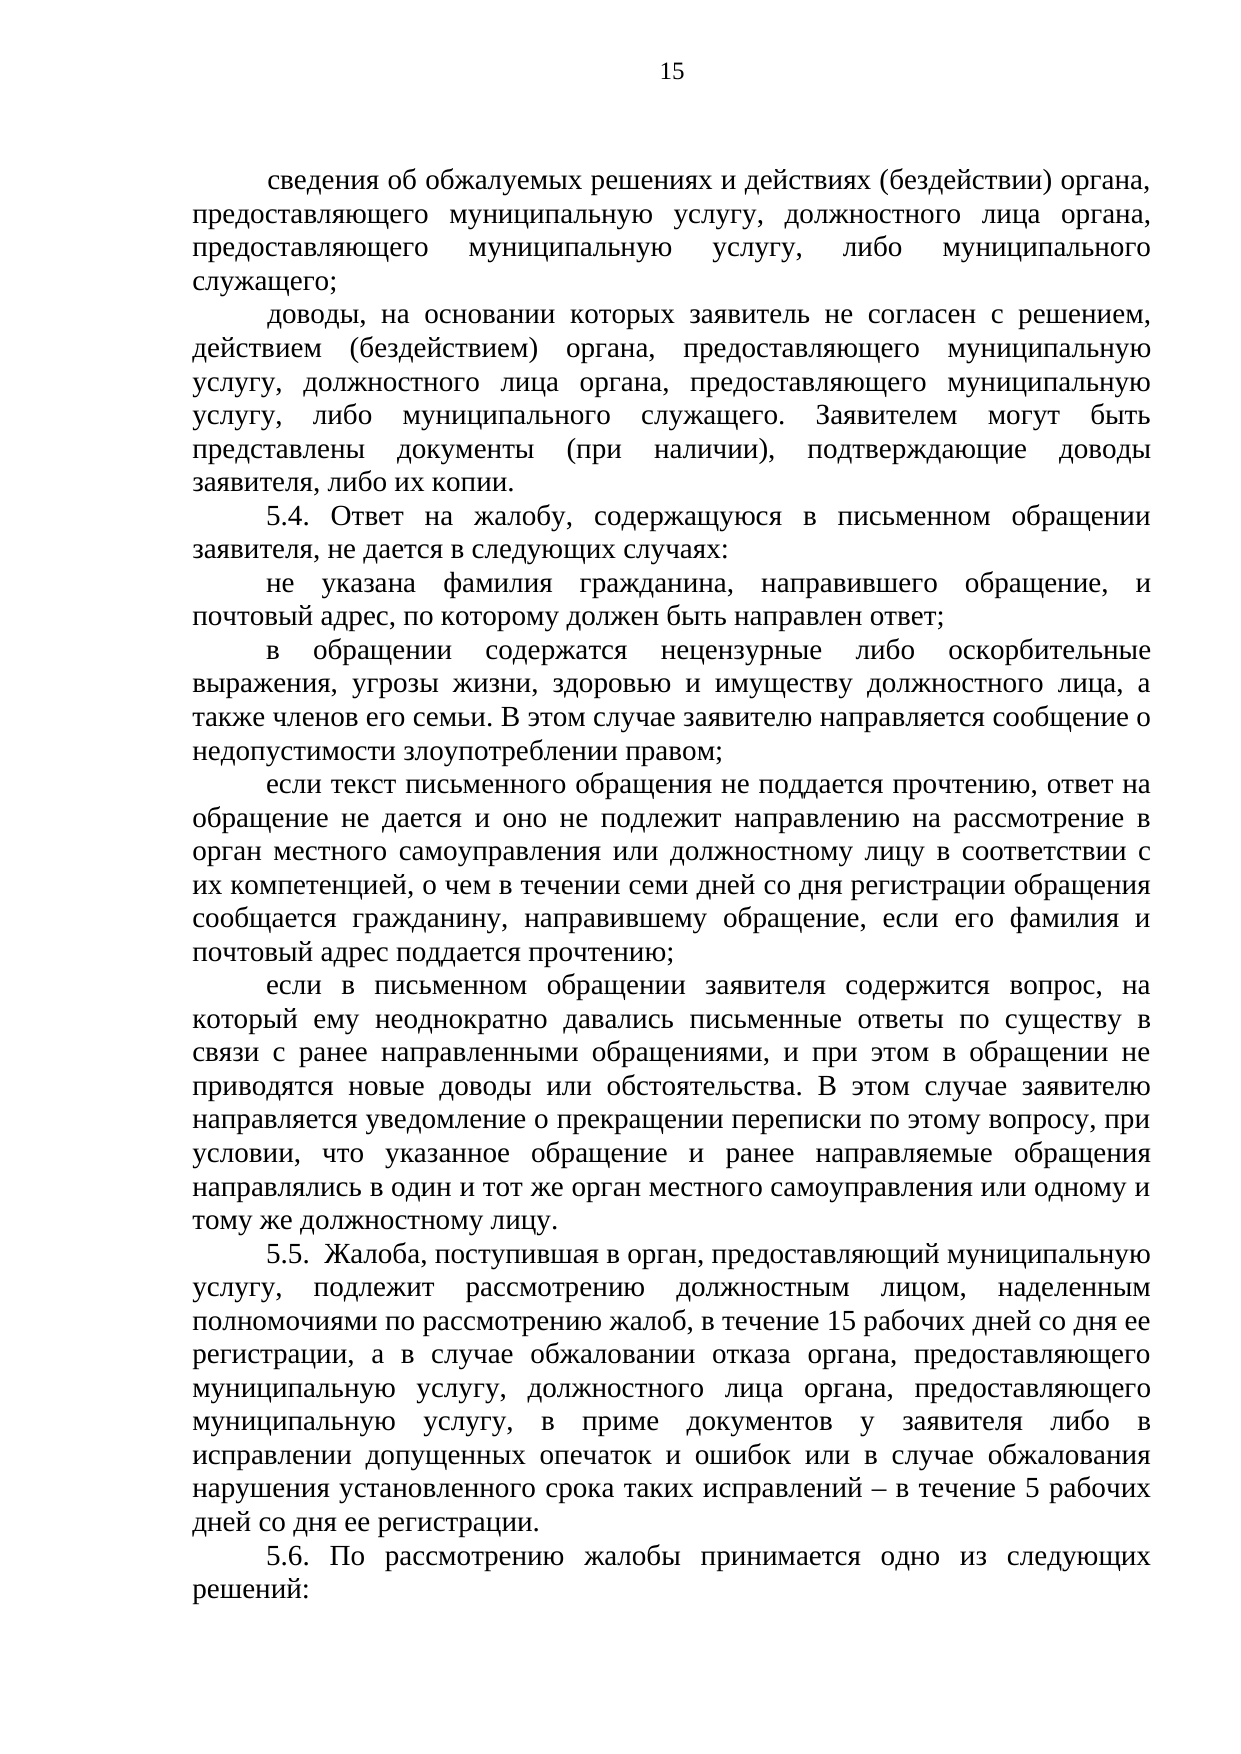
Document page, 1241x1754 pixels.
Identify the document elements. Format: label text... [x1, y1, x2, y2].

text 5.4. Ответ на жалобу, содержащуюся в письменном обращении заявителя, не дается в следующих случаях: [192, 498, 1152, 565]
text если текст письменного обращения не поддается прочтению, ответ на обращение не дается и оно не подлежит направлению на рассмотрение в орган местного самоуправления или должностному лицу в соответствии с их компетенцией, о чем в течении семи дней со дня регистрации обращения сообщается гражданину, направившему обращение, если его фамилия и почтовый адрес поддается прочтению; [192, 766, 1152, 967]
text 5.6. По рассмотрению жалобы принимается одно из следующих решений: [192, 1538, 1152, 1605]
text если в письменном обращении заявителя содержится вопрос, на который ему неоднократно давались письменные ответы по существу в связи с ранее направленными обращениями, и при этом в обращении не приводятся новые доводы или обстоятельства. В этом случае заявителю направляется уведомление о прекращении переписки по этому вопросу, при условии, что указанное обращение и ранее направляемые обращения направлялись в один и тот же орган местного самоуправления или одному и тому же должностному лицу. [192, 967, 1152, 1236]
text сведения об обжалуемых решениях и действиях (бездействии) органа, предоставляющего муниципальную услугу, должностного лица органа, предоставляющего муниципальную услугу, либо муниципального служащего; [192, 162, 1152, 297]
text в обращении содержатся нецензурные либо оскорбительные выражения, угрозы жизни, здоровью и имуществу должностного лица, а также членов его семьи. В этом случае заявителю направляется сообщение о недопустимости злоупотреблении правом; [192, 632, 1152, 766]
text 5.5. Жалоба, поступившая в орган, предоставляющий муниципальную услугу, подлежит рассмотрению должностным лицом, наделенным полномочиями по рассмотрению жалоб, в течение 15 рабочих дней со дня ее регистрации, а в случае обжаловании отказа органа, предоставляющего муниципальную услугу, должностного лица органа, предоставляющего муниципальную услугу, в приме документов у заявителя либо в исправлении допущенных опечаток и ошибок или в случае обжалования нарушения установленного срока таких исправлений – в течение 5 рабочих дней со дня ее регистрации. [192, 1236, 1152, 1538]
text доводы, на основании которых заявитель не согласен с решением, действием (бездействием) органа, предоставляющего муниципальную услугу, должностного лица органа, предоставляющего муниципальную услугу, либо муниципального служащего. Заявителем могут быть представлены документы (при наличии), подтверждающие доводы заявителя, либо их копии. [192, 297, 1152, 498]
text не указана фамилия гражданина, направившего обращение, и почтовый адрес, по которому должен быть направлен ответ; [192, 565, 1152, 632]
